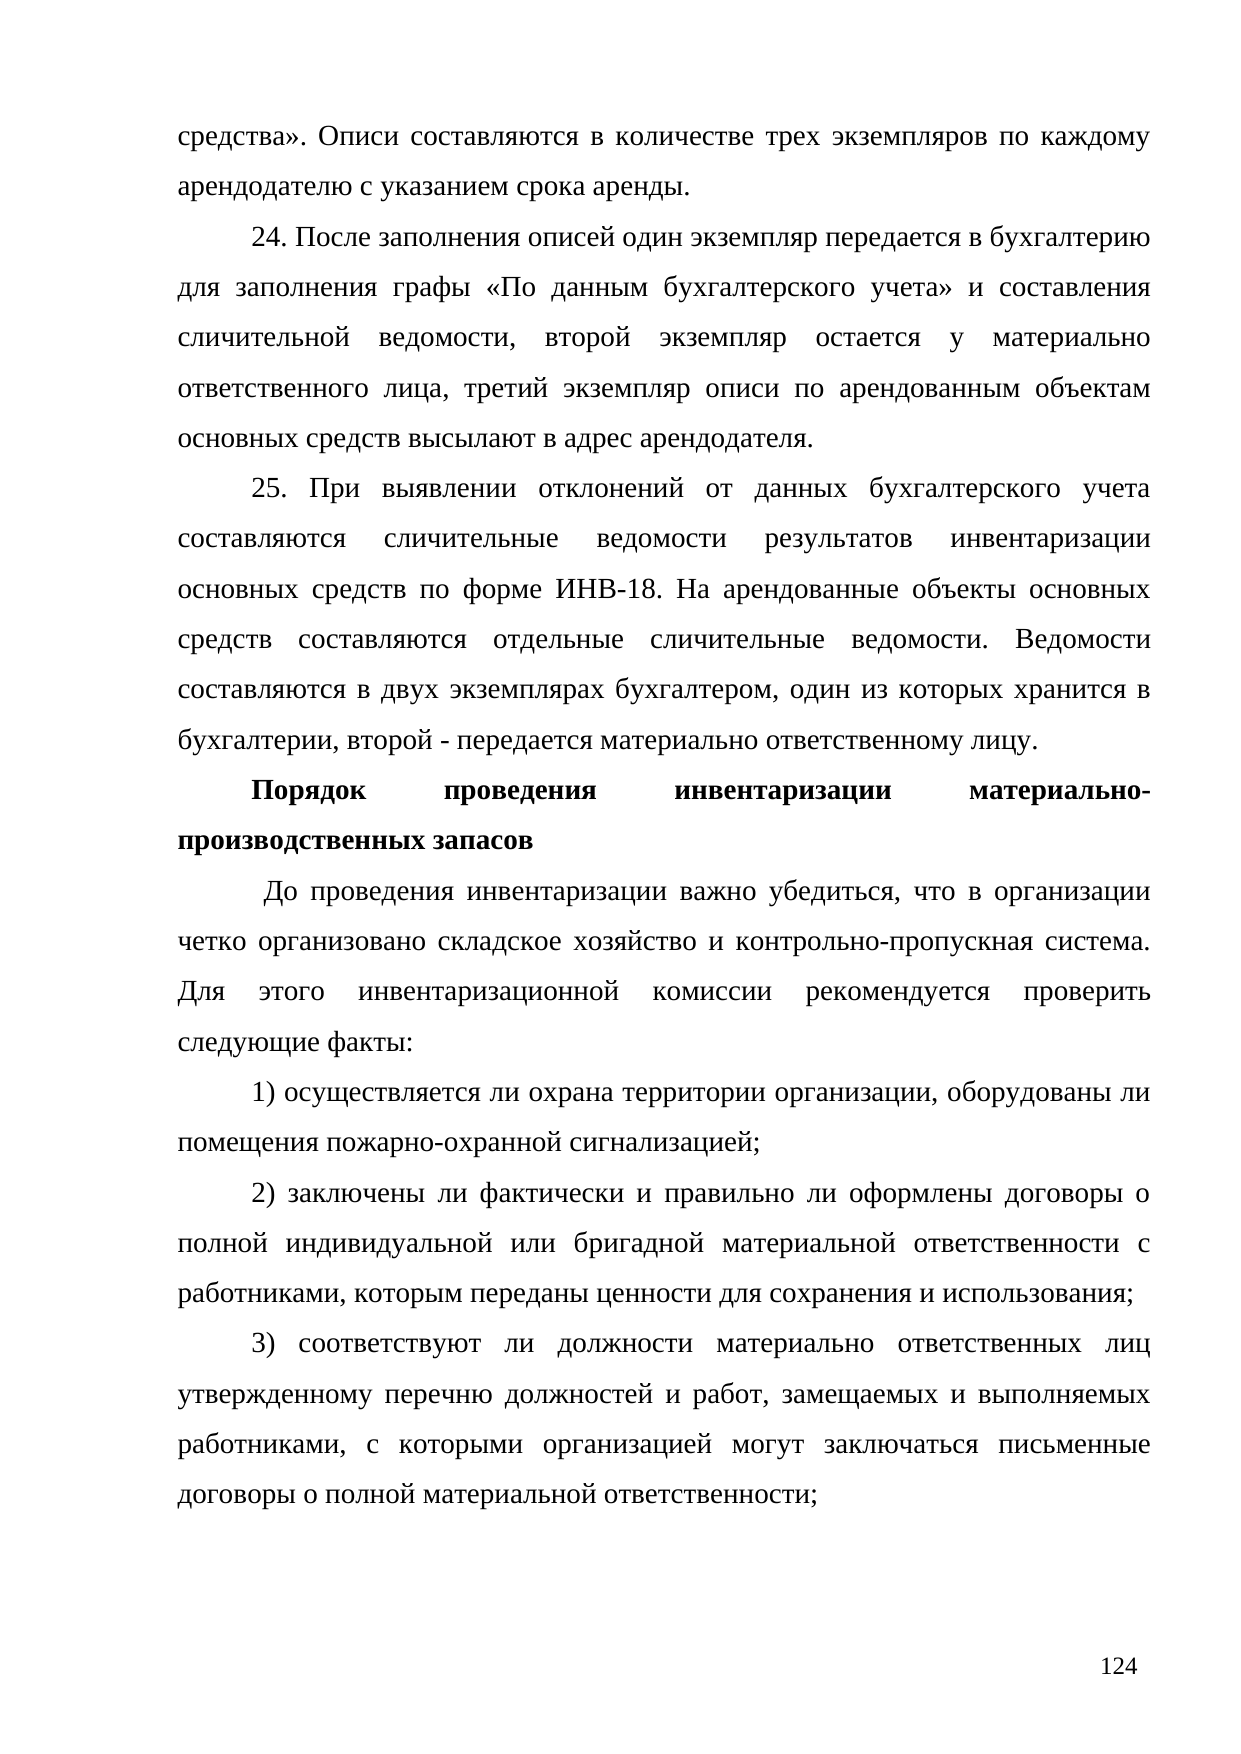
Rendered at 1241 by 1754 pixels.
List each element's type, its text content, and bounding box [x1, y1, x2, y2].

text 3) соответствуют ли должности материально ответственных лиц утвержденному перечню должностей и работ, замещаемых и выполняемых работниками, с которыми организацией могут заключаться письменные договоры о полной материальной ответственности; [177, 1326, 1152, 1510]
text 24. После заполнения описей один экземпляр передается в бухгалтерию для заполнения графы «По данным бухгалтерского учета» и составления сличительной ведомости, второй экземпляр остается у материально ответственного лица, третий экземпляр описи по арендованным объектам основных средств высылают в адрес арендодателя. [177, 219, 1152, 453]
text 1) осуществляется ли охрана территории организации, оборудованы ли помещения пожарно-охранной сигнализацией; [177, 1074, 1152, 1158]
text До проведения инвентаризации важно убедиться, что в организации четко организовано складское хозяйство и контрольно-пропускная система. Для этого инвентаризационной комиссии рекомендуется проверить следующие факты: [177, 873, 1152, 1057]
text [177, 118, 1152, 202]
text 2) заключены ли фактически и правильно ли оформлены договоры о полной индивидуальной или бригадной материальной ответственности с работниками, которым переданы ценности для сохранения и использования; [177, 1175, 1152, 1309]
subtitle Порядок проведения инвентаризации материально-производственных запасов [177, 772, 1152, 856]
text 25. При выявлении отклонений от данных бухгалтерского учета составляются сличительные ведомости результатов инвентаризации основных средств по форме ИНВ-18. На арендованные объекты основных средств составляются отдельные сличительные ведомости. Ведомости составляются в двух экземплярах бухгалтером, один из которых хранится в бухгалтерии, второй - передается материально ответственному лицу. [177, 470, 1152, 755]
